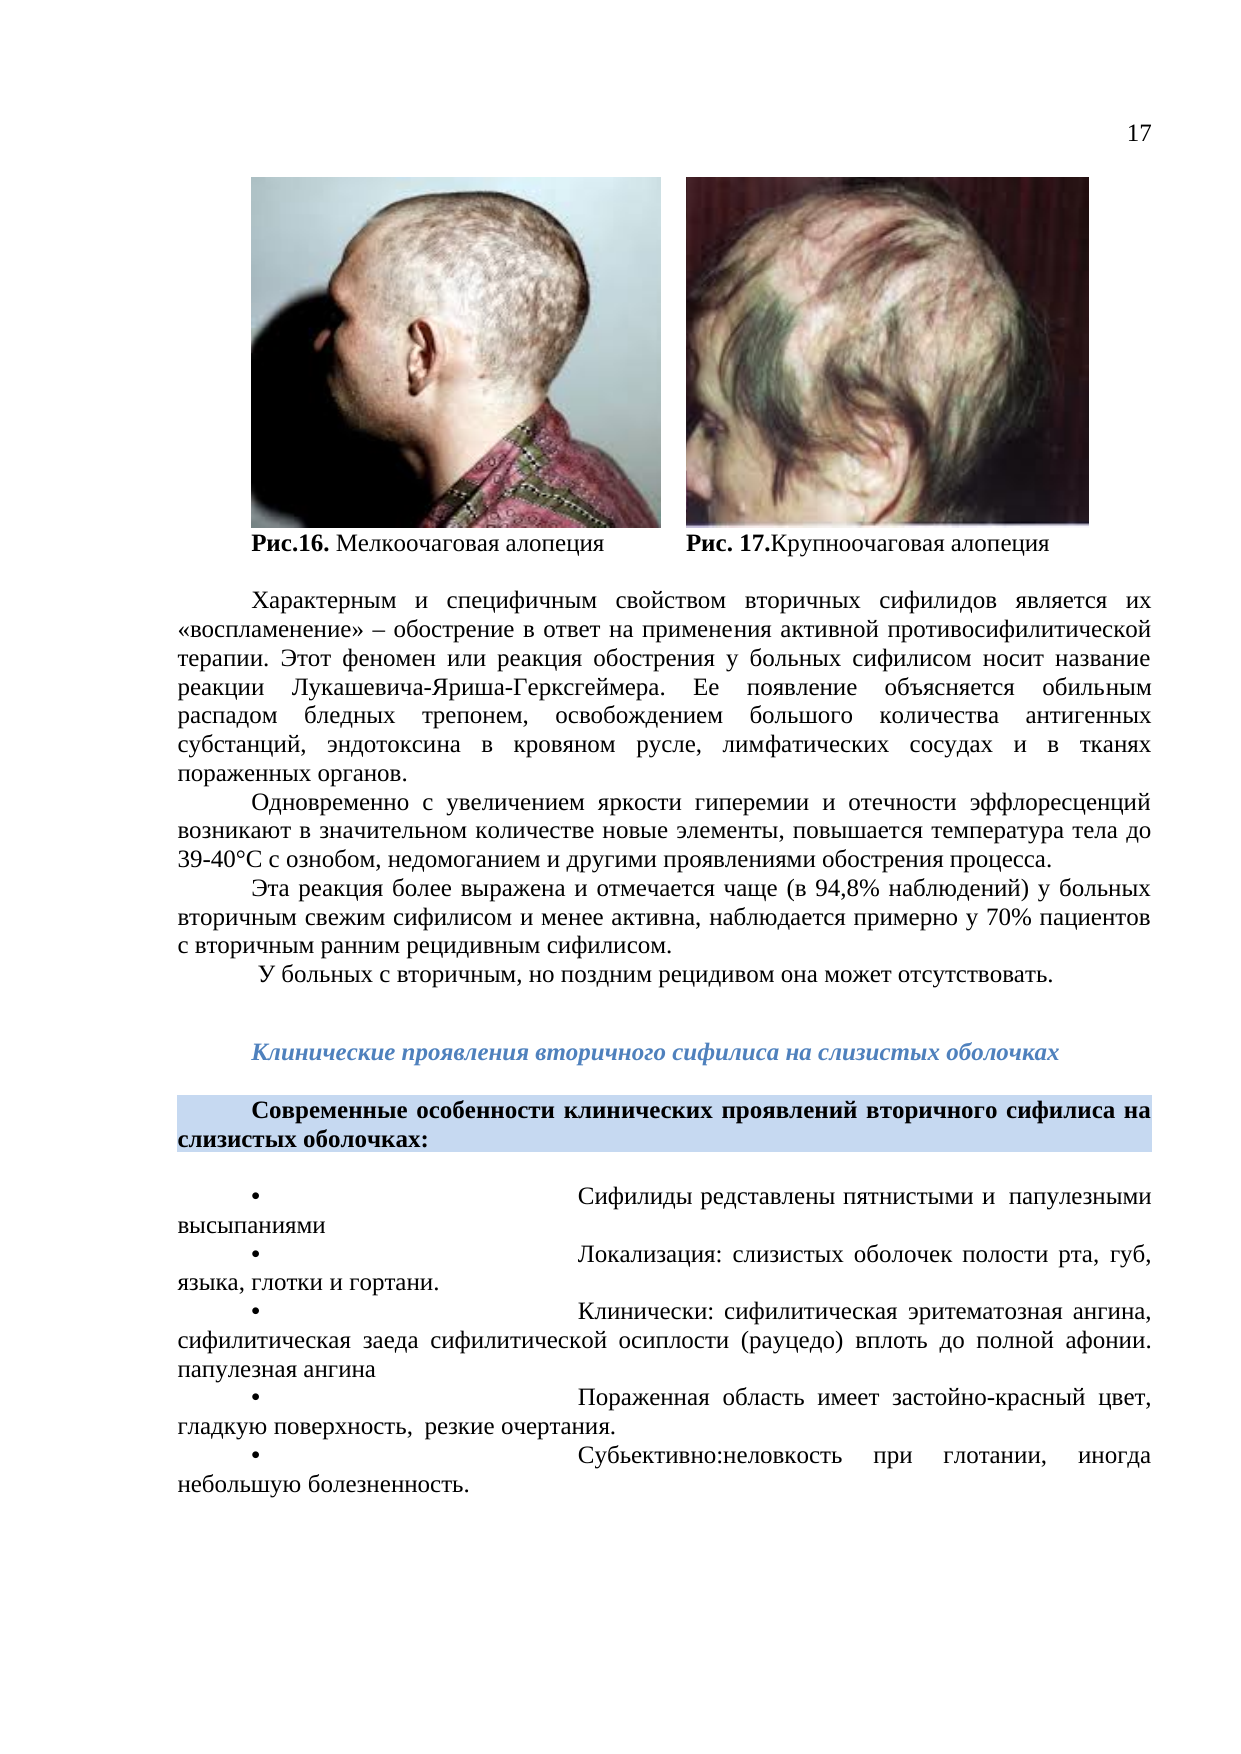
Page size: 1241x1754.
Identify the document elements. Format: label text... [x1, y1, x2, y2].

text Современные особенности клинических проявлений вторичного сифилиса на слизистых оболочках: [177, 1095, 1152, 1152]
list Пораженная область имеет застойно-красный цвет, гладкую поверхность, резкие очертания. [177, 1382, 1152, 1440]
list Клинически: сифилитическая эритематозная ангина, сифилитическая заеда сифилитической осиплости (рауцедо) вплоть до полной афонии. папулезная ангина [177, 1296, 1152, 1382]
text Рис.16. Мелкоочаговая алопеция Рис. 17.Крупноочаговая алопеция [177, 528, 1152, 557]
list Субьективно:неловкость при глотании, иногда небольшую болезненность. [177, 1440, 1152, 1497]
text У больных с вторичным, но поздним рецидивом она может отсутствовать. [177, 959, 1152, 988]
text Эта реакция более выражена и отмечается чаще (в 94,8% наблюдений) у больных вторичным свежим сифилисом и менее активна, наблюдается примерно у 70% пациентов с вторичным ранним рецидивным сифилисом. [177, 873, 1152, 959]
text Характерным и специфичным свойством вторичных сифилидов является их «воспламенение» – обострение в ответ на применения активной противосифилитической терапии. Этот феномен или реакция обострения у больных сифилисом носит название реакции Лукашевича-Яриша-Герксгеймера. Ее появление объясняется обильным распадом бледных трепонем, освобождением большого количества антигенных субстанций, эндотоксина в кровяном русле, лимфатических сосудах и в тканях пораженных органов. [177, 585, 1152, 787]
picture [251, 177, 661, 528]
list Локализация: слизистых оболочек полости рта, губ, языка, глотки и гортани. [177, 1239, 1152, 1296]
subtitle Клинические проявления вторичного сифилиса на слизистых оболочках [177, 1037, 1152, 1066]
list Сифилиды редставлены пятнистыми и папулезными высыпаниями [177, 1181, 1152, 1239]
picture [686, 177, 1089, 528]
text Одновременно с увеличением яркости гиперемии и отечности эффлоресценций возникают в значительном количестве новые элементы, повышается температура тела до 39-40°С с ознобом, недомоганием и другими проявлениями обострения процесса. [177, 787, 1152, 873]
